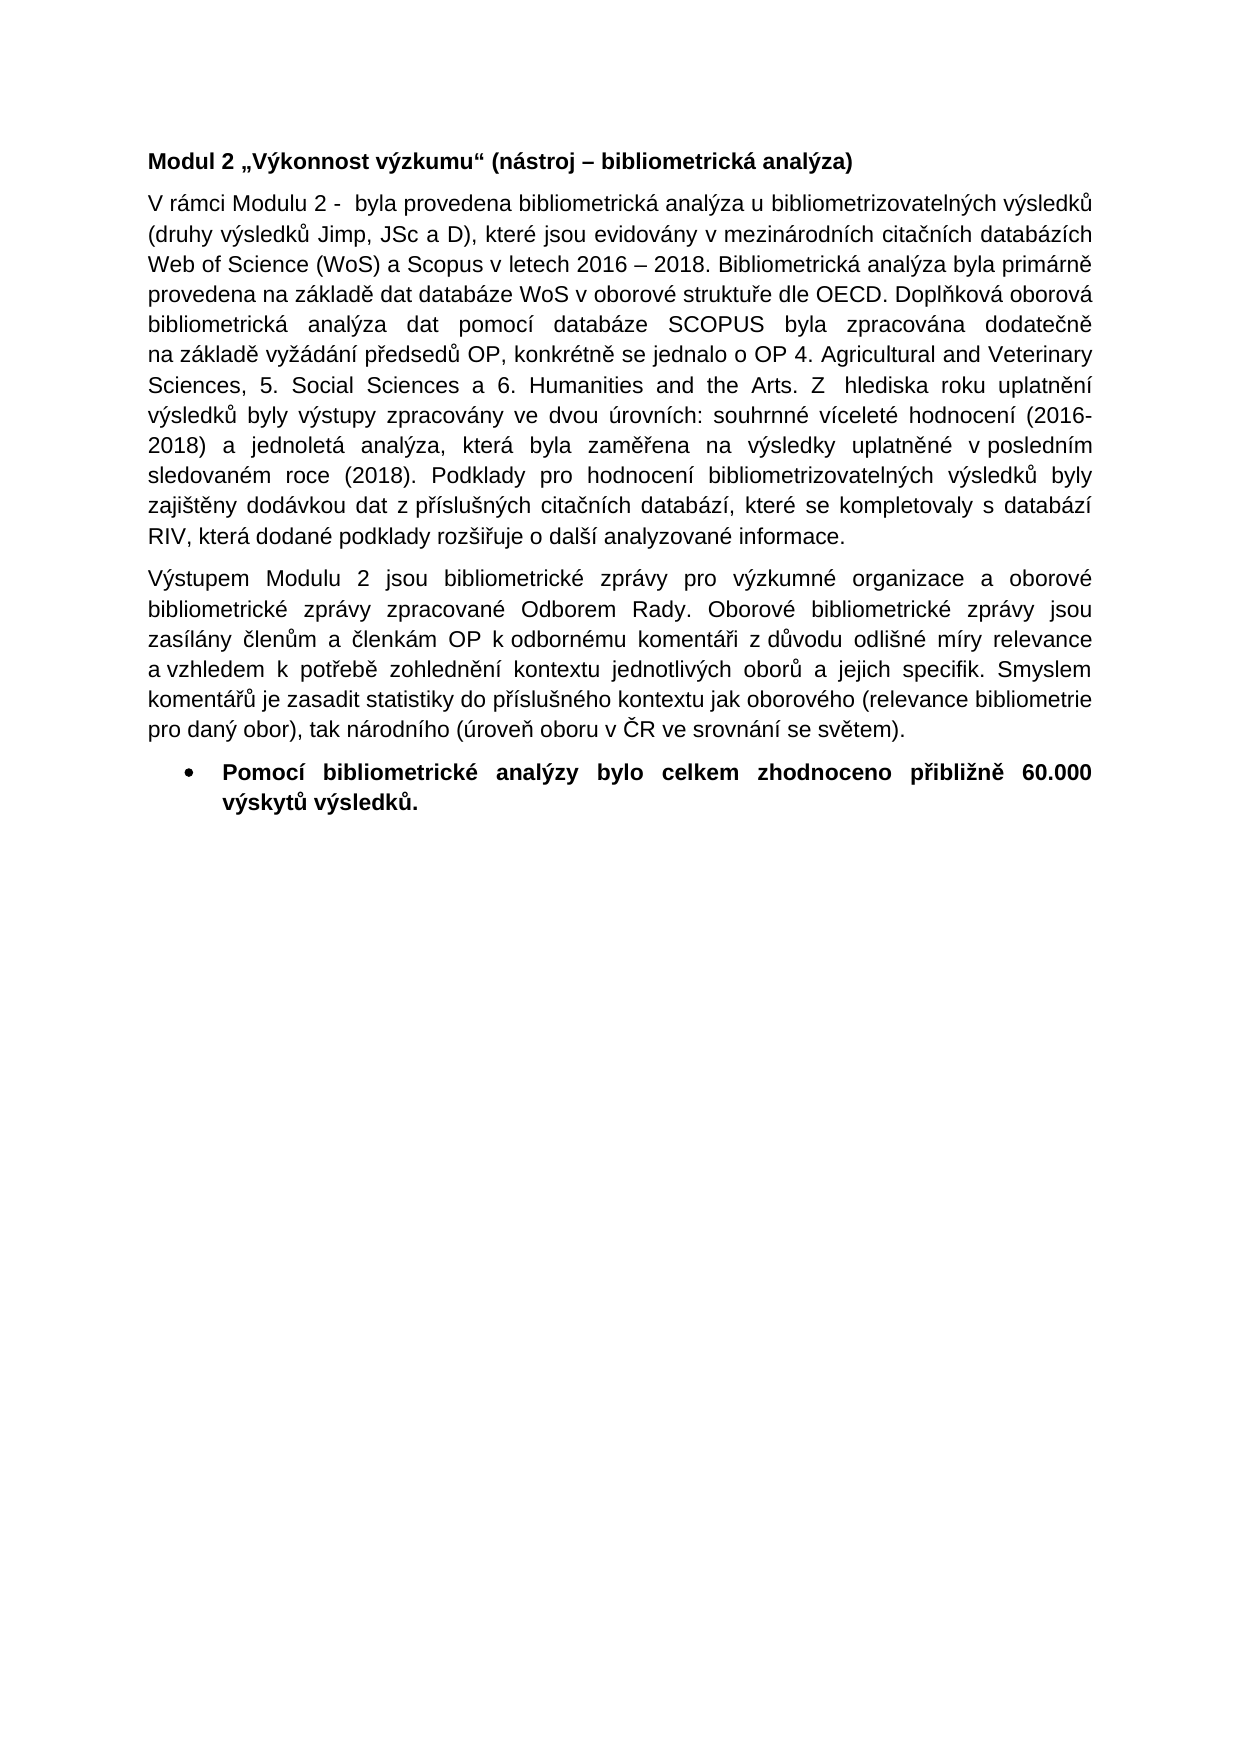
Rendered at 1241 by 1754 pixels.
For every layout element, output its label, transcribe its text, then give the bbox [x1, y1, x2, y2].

text V rámci Modulu 2 - byla provedena bibliometrická analýza u bibliometrizovatelných výsledků (druhy výsledků Jimp, JSc a D), které jsou evidovány v mezinárodních citačních databázích Web of Science (WoS) a Scopus v letech 2016 – 2018. Bibliometrická analýza byla primárně provedena na základě dat databáze WoS v oborové struktuře dle OECD. Doplňková oborová bibliometrická analýza dat pomocí databáze SCOPUS byla zpracována dodatečně na základě vyžádání předsedů OP, konkrétně se jednalo o OP 4. Agricultural and Veterinary Sciences, 5. Social Sciences a 6. Humanities and the Arts. Z hlediska roku uplatnění výsledků byly výstupy zpracovány ve dvou úrovních: souhrnné víceleté hodnocení (2016-2018) a jednoletá analýza, která byla zaměřena na výsledky uplatněné v posledním sledovaném roce (2018). Podklady pro hodnocení bibliometrizovatelných výsledků byly zajištěny dodávkou dat z příslušných citačních databází, které se kompletovaly s databází RIV, která dodané podklady rozšiřuje o další analyzované informace. [148, 190, 1093, 549]
text Výstupem Modulu 2 jsou bibliometrické zprávy pro výzkumné organizace a oborové bibliometrické zprávy zpracované Odborem Rady. Oborové bibliometrické zprávy jsou zasílány členům a členkám OP k odbornému komentáři z důvodu odlišné míry relevance a vzhledem k potřebě zohlednění kontextu jednotlivých oborů a jejich specifik. Smyslem komentářů je zasadit statistiky do příslušného kontextu jak oborového (relevance bibliometrie pro daný obor), tak národního (úroveň oboru v ČR ve srovnání se světem). [148, 565, 1093, 743]
list Pomocí bibliometrické analýzy bylo celkem zhodnoceno přibližně 60.000 výskytů výsledků. [185, 759, 1093, 816]
text Modul 2 „Výkonnost výzkumu“ (nástroj – bibliometrická analýza) [148, 148, 1093, 174]
